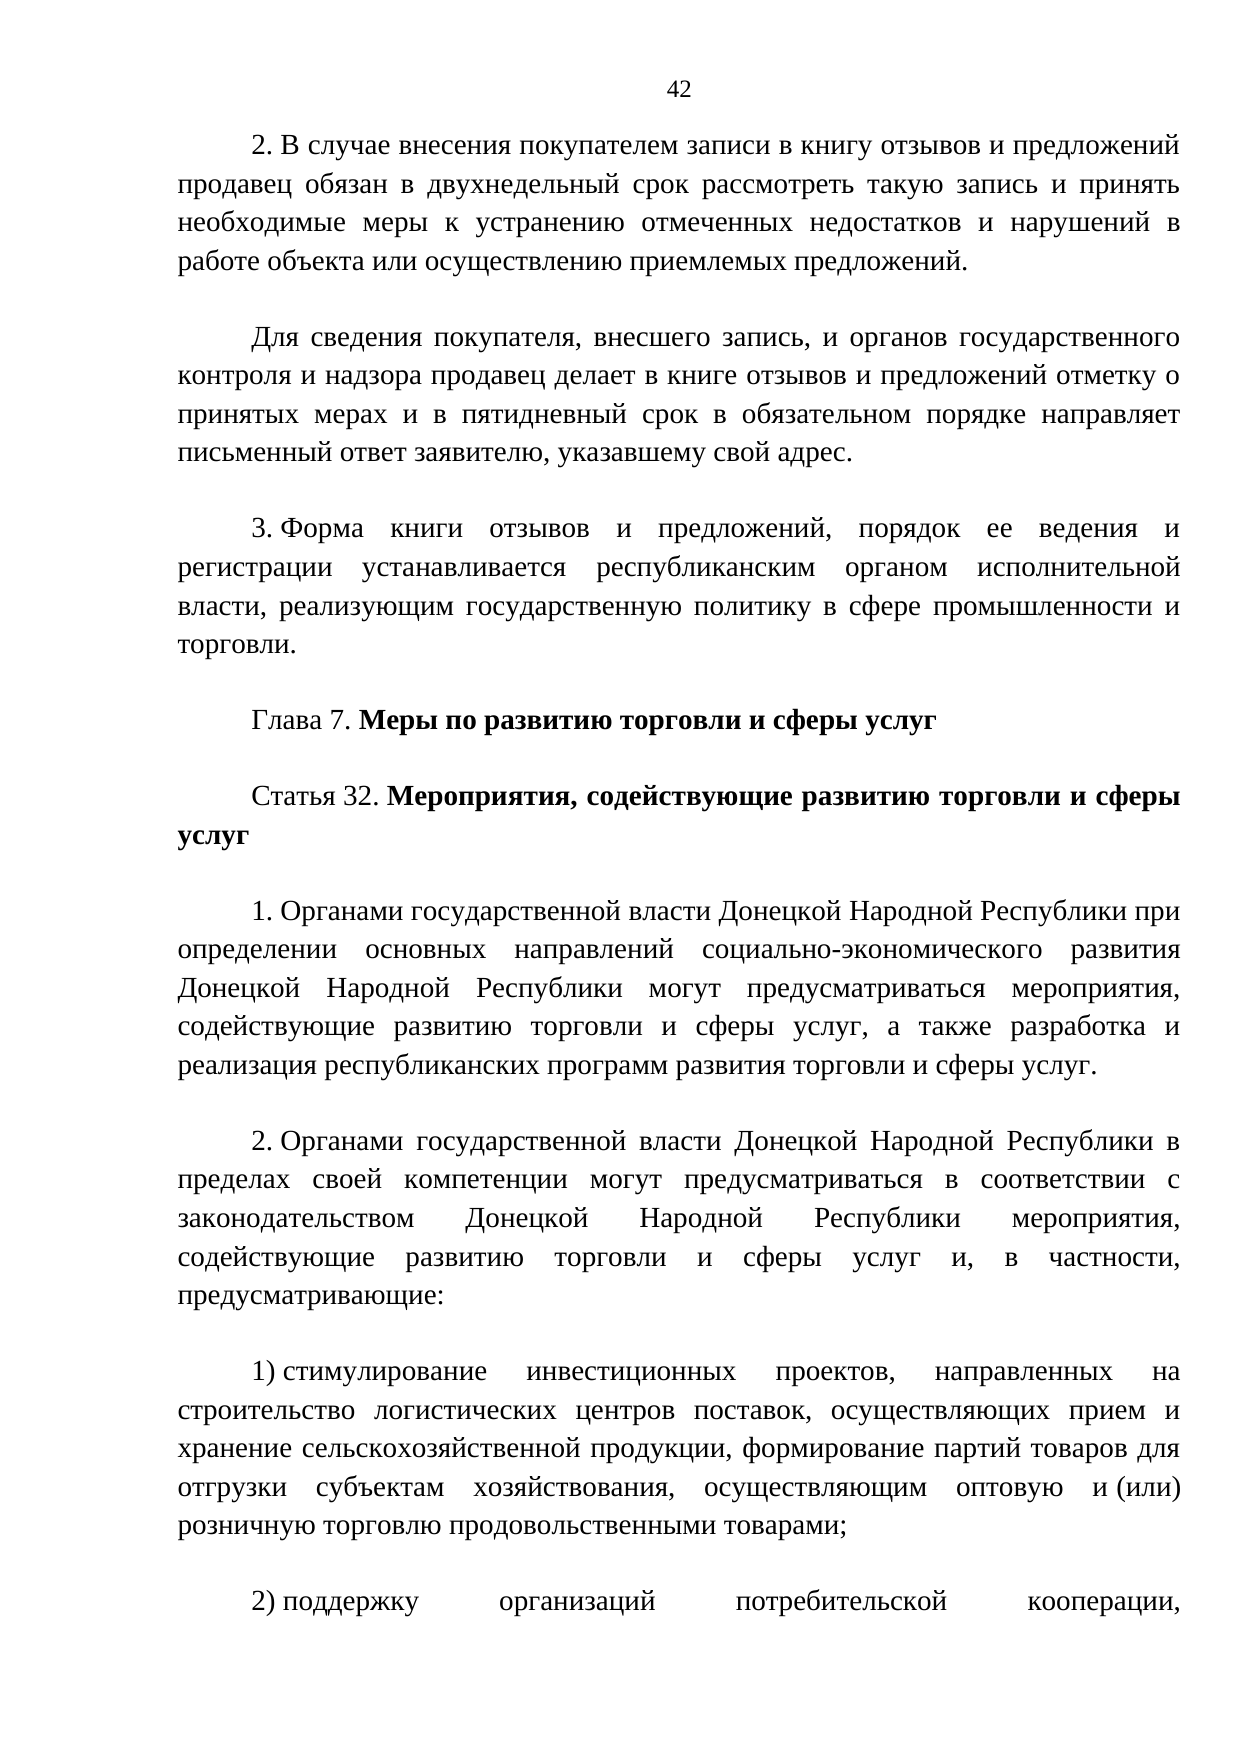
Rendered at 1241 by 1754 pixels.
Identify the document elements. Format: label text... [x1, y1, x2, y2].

text Статья 32. Мероприятия, содействующие развитию торговли и сферы услуг [177, 778, 1181, 850]
text Для сведения покупателя, внесшего запись, и органов государственного контроля и надзора продавец делает в книге отзывов и предложений отметку о принятых мерах и в пятидневный срок в обязательном порядке направляет письменный ответ заявителю, указавшему свой адрес. [177, 319, 1181, 468]
text 1) стимулирование инвестиционных проектов, направленных на строительство логистических центров поставок, осуществляющих прием и хранение сельскохозяйственной продукции, формирование партий товаров для отгрузки субъектам хозяйствования, осуществляющим оптовую и (или) розничную торговлю продовольственными товарами; [177, 1353, 1181, 1541]
text Глава 7. Меры по развитию торговли и сферы услуг [177, 702, 1181, 736]
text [177, 1583, 1181, 1617]
text 2. В случае внесения покупателем записи в книгу отзывов и предложений продавец обязан в двухнедельный срок рассмотреть такую запись и принять необходимые меры к устранению отмеченных недостатков и нарушений в работе объекта или осуществлению приемлемых предложений. [177, 127, 1181, 276]
text 2. Органами государственной власти Донецкой Народной Республики в пределах своей компетенции могут предусматриваться в соответствии с законодательством Донецкой Народной Республики мероприятия, содействующие развитию торговли и сферы услуг и, в частности, предусматривающие: [177, 1123, 1181, 1311]
text 3. Форма книги отзывов и предложений, порядок ее ведения и регистрации устанавливается республиканским органом исполнительной власти, реализующим государственную политику в сфере промышленности и торговли. [177, 511, 1181, 660]
text 1. Органами государственной власти Донецкой Народной Республики при определении основных направлений социально-экономического развития Донецкой Народной Республики могут предусматриваться мероприятия, содействующие развитию торговли и сферы услуг, а также разработка и реализация республиканских программ развития торговли и сферы услуг. [177, 893, 1181, 1081]
